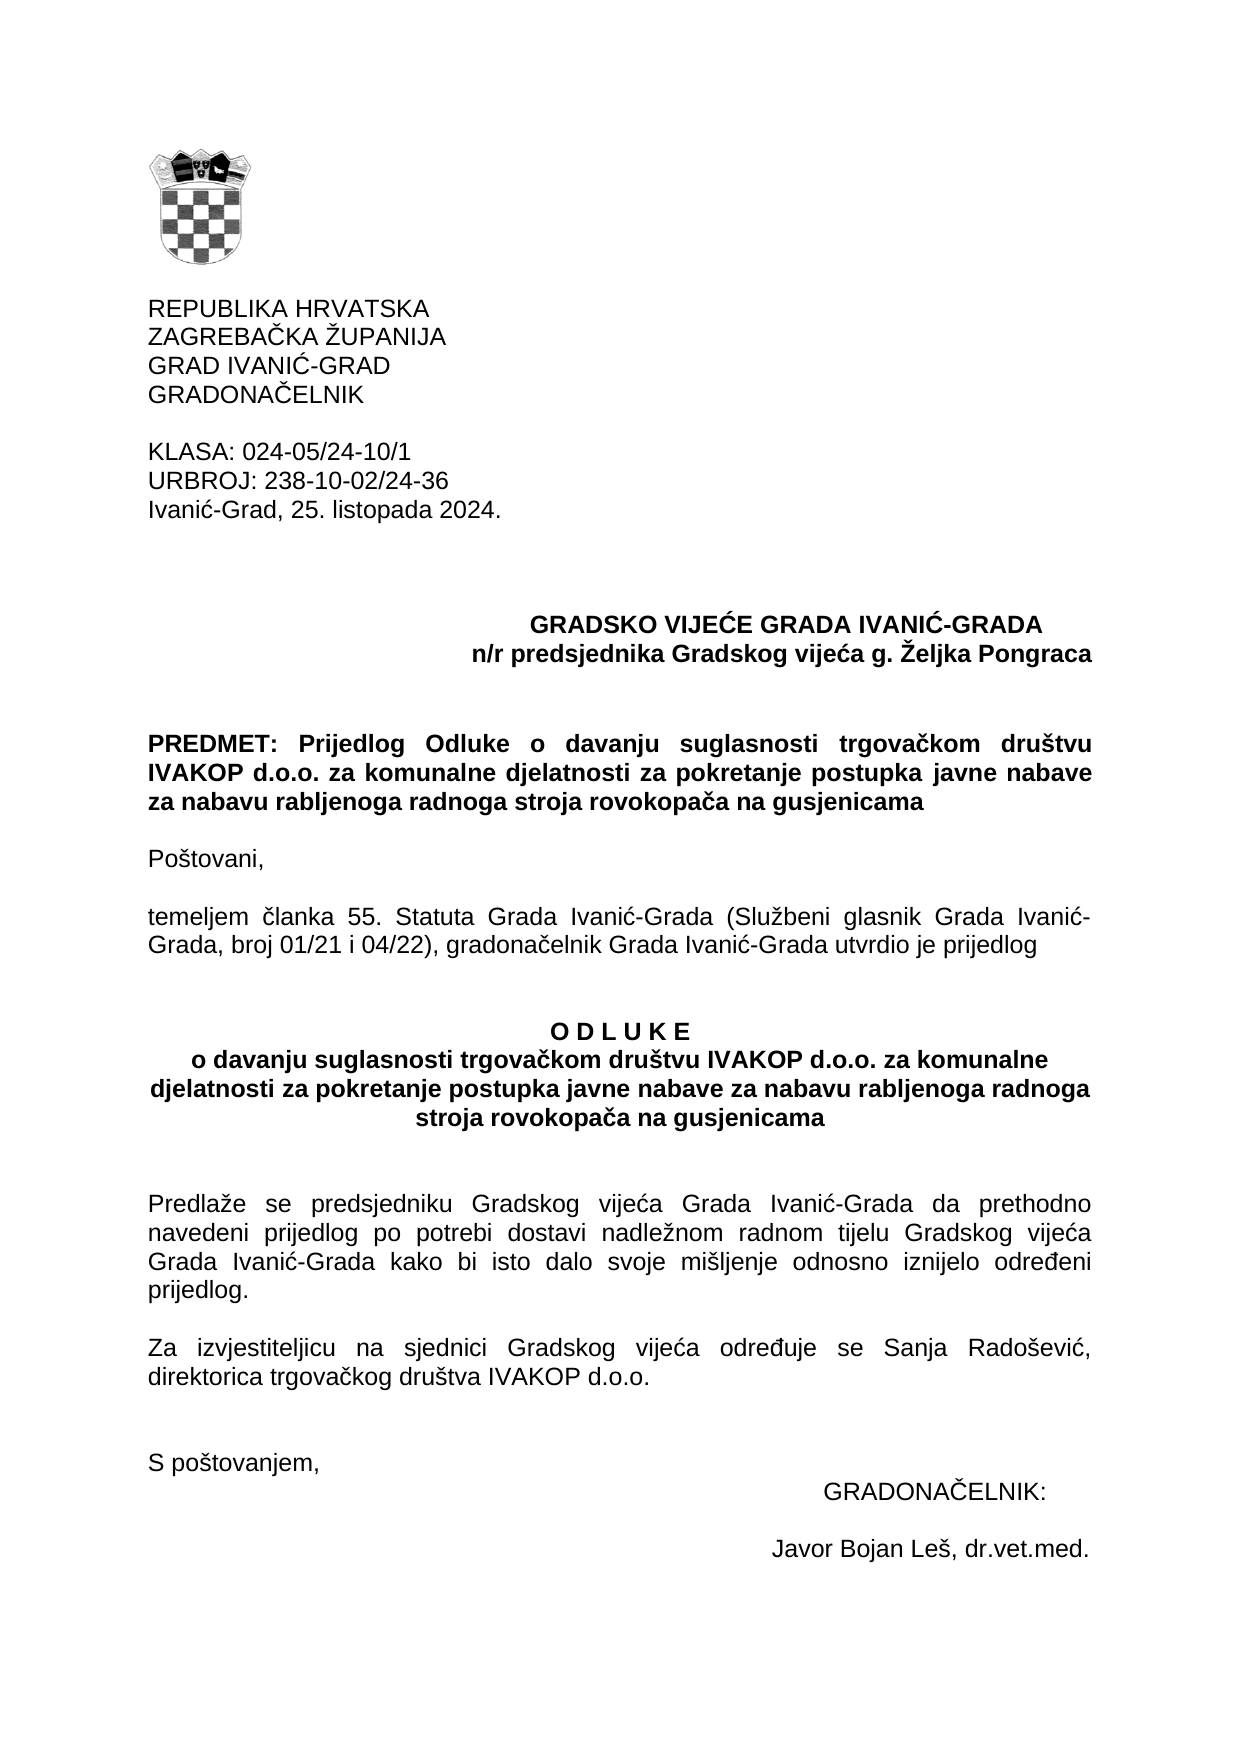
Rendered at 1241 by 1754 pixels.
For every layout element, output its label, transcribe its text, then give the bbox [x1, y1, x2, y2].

text REPUBLIKA HRVATSKA [148, 294, 1093, 322]
text n/r predsjednika Gradskog vijeća g. Željka Pongraca [148, 639, 1093, 667]
text GRADSKO VIJEĆE GRADA IVANIĆ-GRADA [148, 610, 1093, 639]
text Javor Bojan Leš, dr.vet.med. [148, 1534, 1093, 1563]
text ZAGREBAČKA ŽUPANIJA [148, 322, 1093, 351]
text S poštovanjem, [148, 1448, 1093, 1477]
text O D L U K E [148, 1017, 1093, 1045]
text Ivanić-Grad, 25. listopada 2024. [148, 495, 1093, 524]
text GRAD IVANIĆ-GRAD [148, 351, 1093, 380]
text Poštovani, [148, 844, 1093, 873]
text GRADONAČELNIK [148, 380, 1093, 409]
text Za izvjestiteljicu na sjednici Gradskog vijeća određuje se Sanja Radošević, direktorica trgovačkog društva IVAKOP d.o.o. [148, 1333, 1093, 1390]
text GRADONAČELNIK: [148, 1477, 1093, 1505]
picture [147, 147, 253, 266]
text o davanju suglasnosti trgovačkom društvu IVAKOP d.o.o. za komunalne djelatnosti za pokretanje postupka javne nabave za nabavu rabljenoga radnoga stroja rovokopača na gusjenicama [148, 1045, 1093, 1132]
text KLASA: 024-05/24-10/1 [148, 437, 1093, 466]
text Predlaže se predsjedniku Gradskog vijeća Grada Ivanić-Grada da prethodno navedeni prijedlog po potrebi dostavi nadležnom radnom tijelu Gradskog vijeća Grada Ivanić-Grada kako bi isto dalo svoje mišljenje odnosno iznijelo određeni prijedlog. [148, 1189, 1093, 1304]
text URBROJ: 238-10-02/24-36 [148, 466, 1093, 495]
text temeljem članka 55. Statuta Grada Ivanić-Grada (Službeni glasnik Grada Ivanić-Grada, broj 01/21 i 04/22), gradonačelnik Grada Ivanić-Grada utvrdio je prijedlog [148, 902, 1093, 959]
text PREDMET: Prijedlog Odluke o davanju suglasnosti trgovačkom društvu IVAKOP d.o.o. za komunalne djelatnosti za pokretanje postupka javne nabave za nabavu rabljenoga radnoga stroja rovokopača na gusjenicama [148, 729, 1093, 815]
